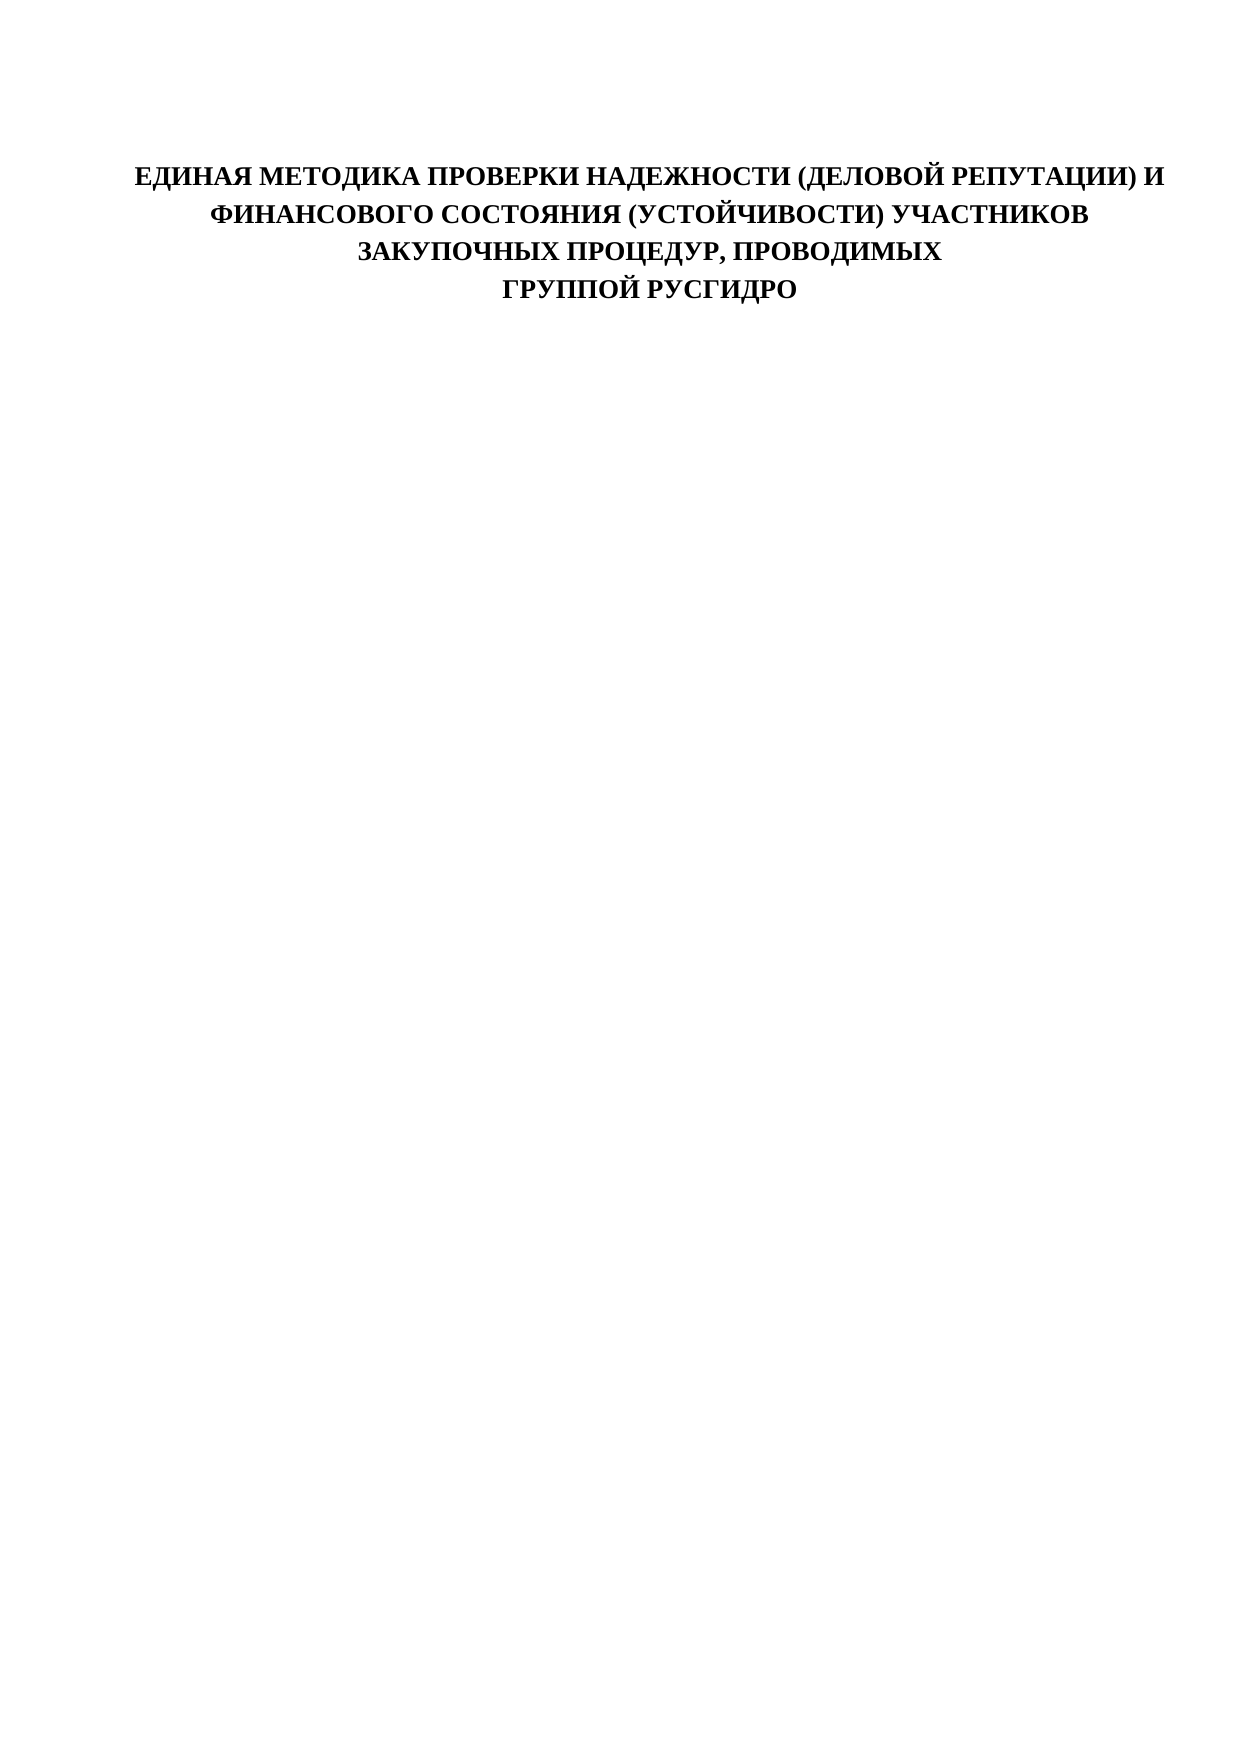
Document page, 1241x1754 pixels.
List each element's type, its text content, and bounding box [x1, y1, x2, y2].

text ЕДИНАЯ Методика проверки надежности (деловой репутации) и финансового состояния (УСТОЙЧИВОСТИ) участников ЗАКУПОЧНЫХ ПРОЦЕДУР, проводимых ГРУППОЙ РУСГИДРО [118, 156, 1181, 306]
